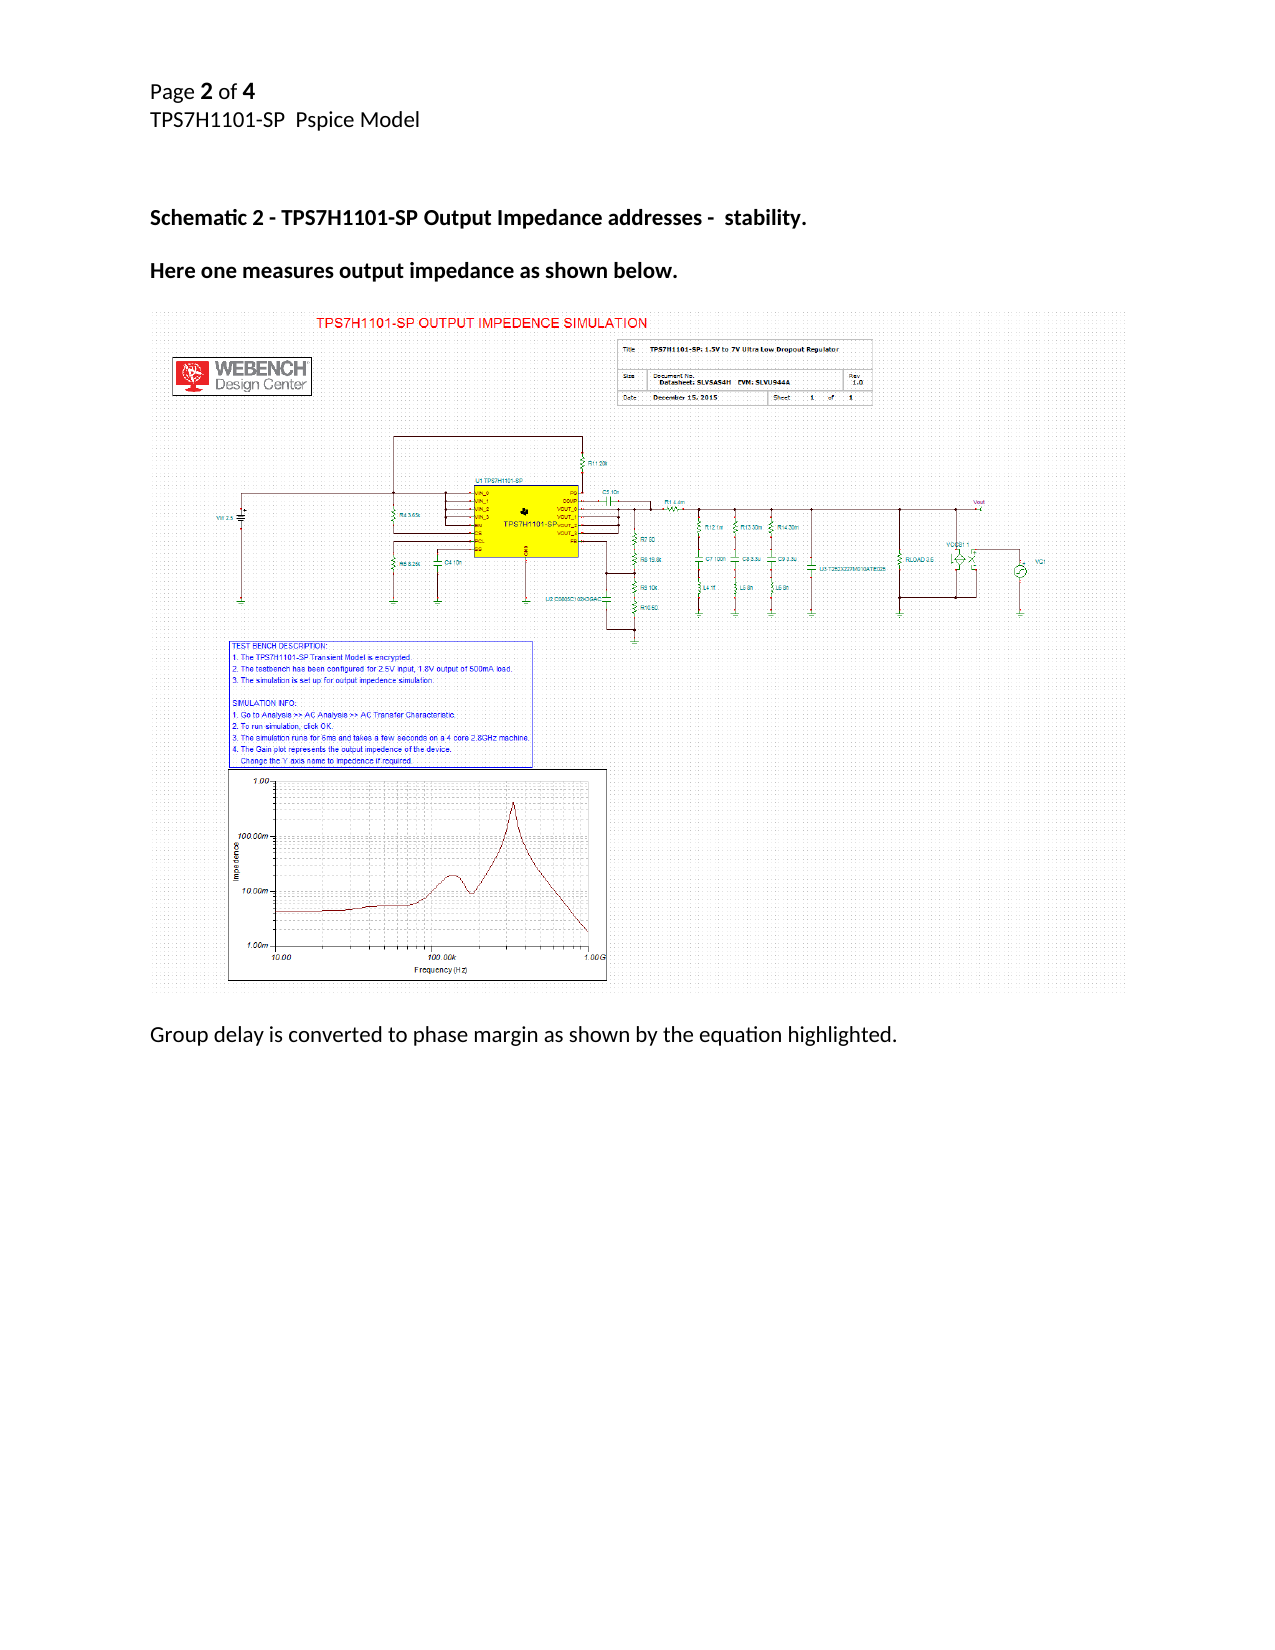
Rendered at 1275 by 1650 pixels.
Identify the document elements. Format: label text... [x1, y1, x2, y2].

text Group delay is converted to phase margin as shown by the equation highlighted. [150, 1020, 1125, 1048]
text Here one measures output impedance as shown below. [150, 256, 1125, 284]
text Schematic 2 - TPS7H1101-SP Output Impedance addresses - stability. [150, 203, 1125, 231]
picture [150, 309, 1125, 995]
